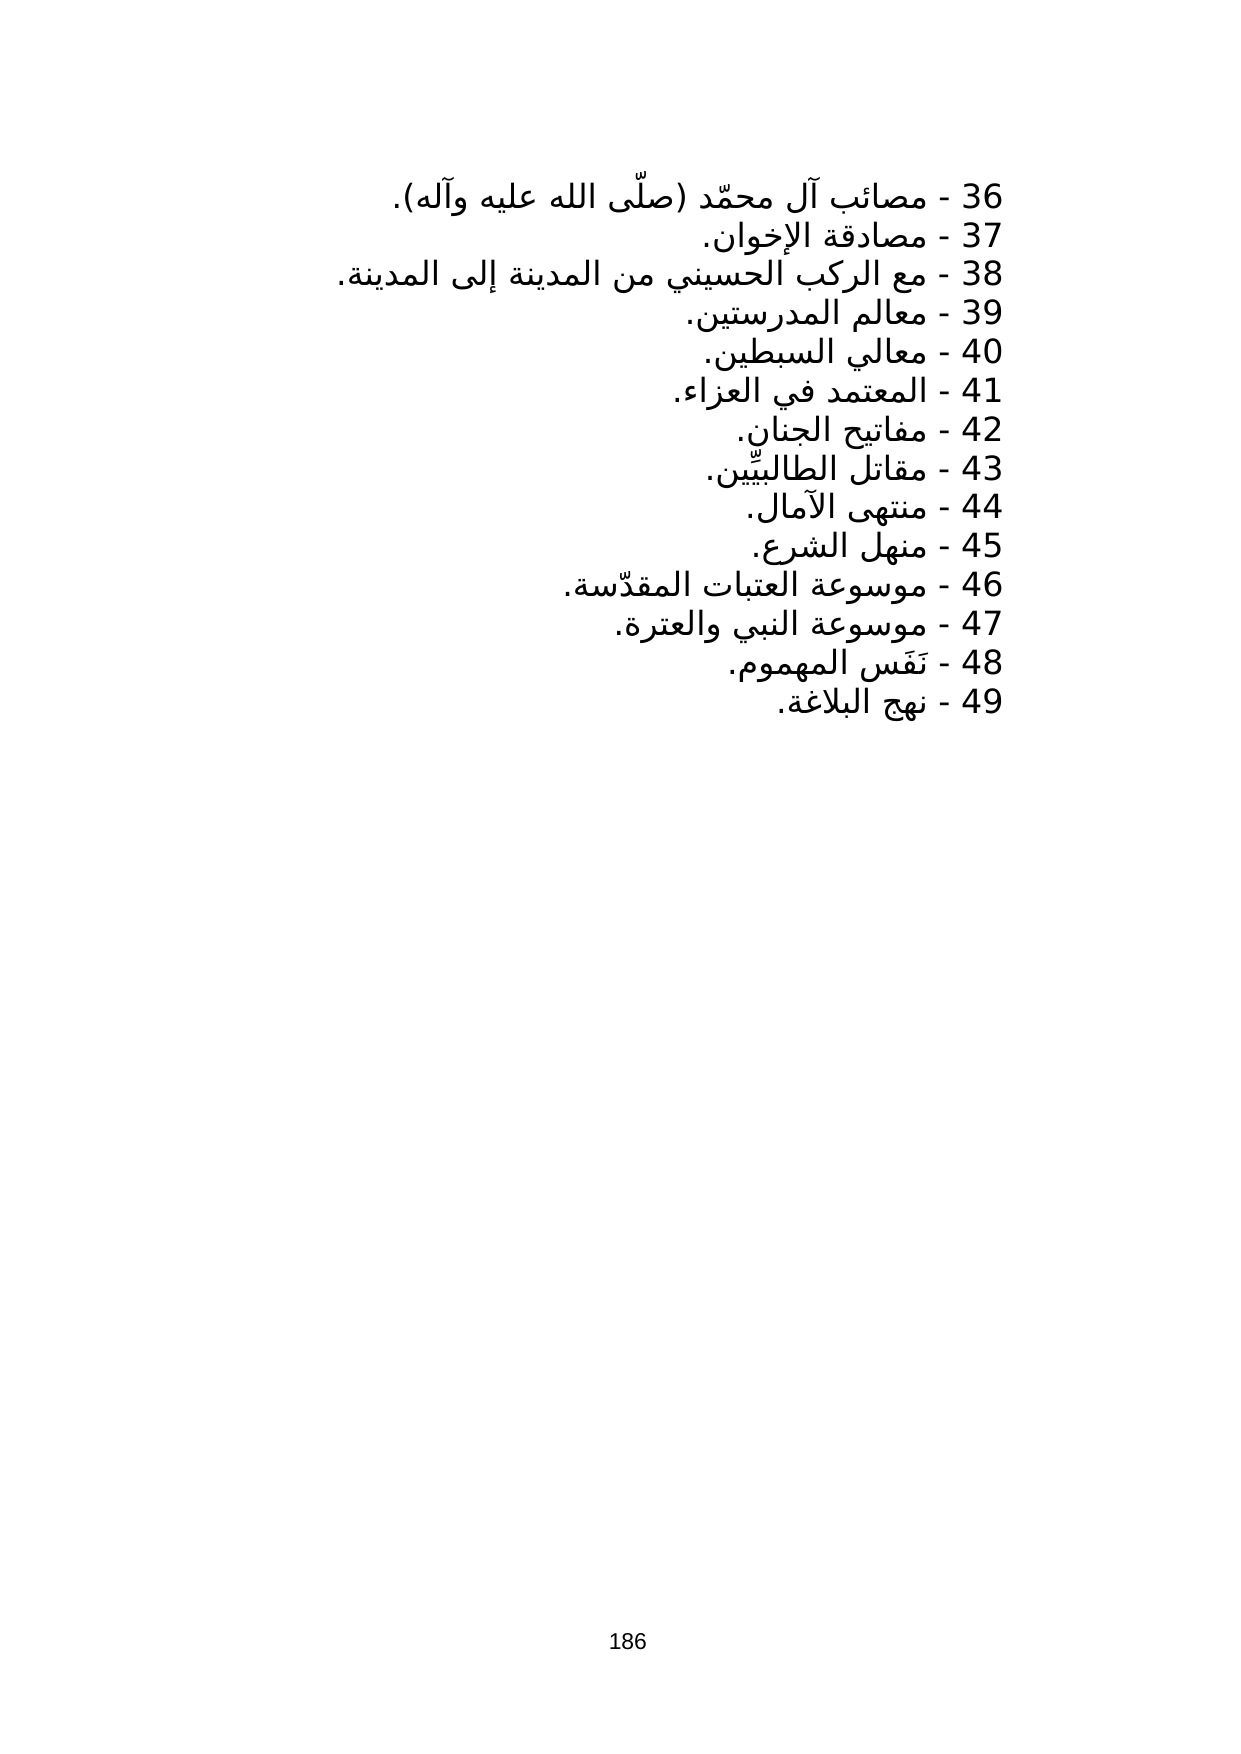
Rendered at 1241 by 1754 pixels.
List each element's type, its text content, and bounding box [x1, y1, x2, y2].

text 38 - مع الركب الحسيني من المدينة إلى المدينة. [222, 255, 1033, 294]
text 42 - مفاتيح الجنان. [222, 410, 1033, 449]
text 40 - معالي السبطين. [222, 333, 1033, 371]
text 48 - نَفَس المهموم. [222, 643, 1033, 682]
text 44 - منتهى الآمال. [222, 488, 1033, 527]
text 49 - نهج البلاغة. [222, 682, 1033, 721]
text 39 - معالم المدرستين. [222, 294, 1033, 333]
text 36 - مصائب آل محمّد (صلّى الله عليه وآله). [222, 177, 1033, 216]
text 47 - موسوعة النبي والعترة. [222, 604, 1033, 643]
text 41 - المعتمد في العزاء. [222, 371, 1033, 410]
text 43 - مقاتل الطالبيِّين. [222, 449, 1033, 488]
text 37 - مصادقة الإخوان. [222, 216, 1033, 255]
text 45 - منهل الشرع. [222, 527, 1033, 566]
text 46 - موسوعة العتبات المقدّسة. [222, 566, 1033, 604]
